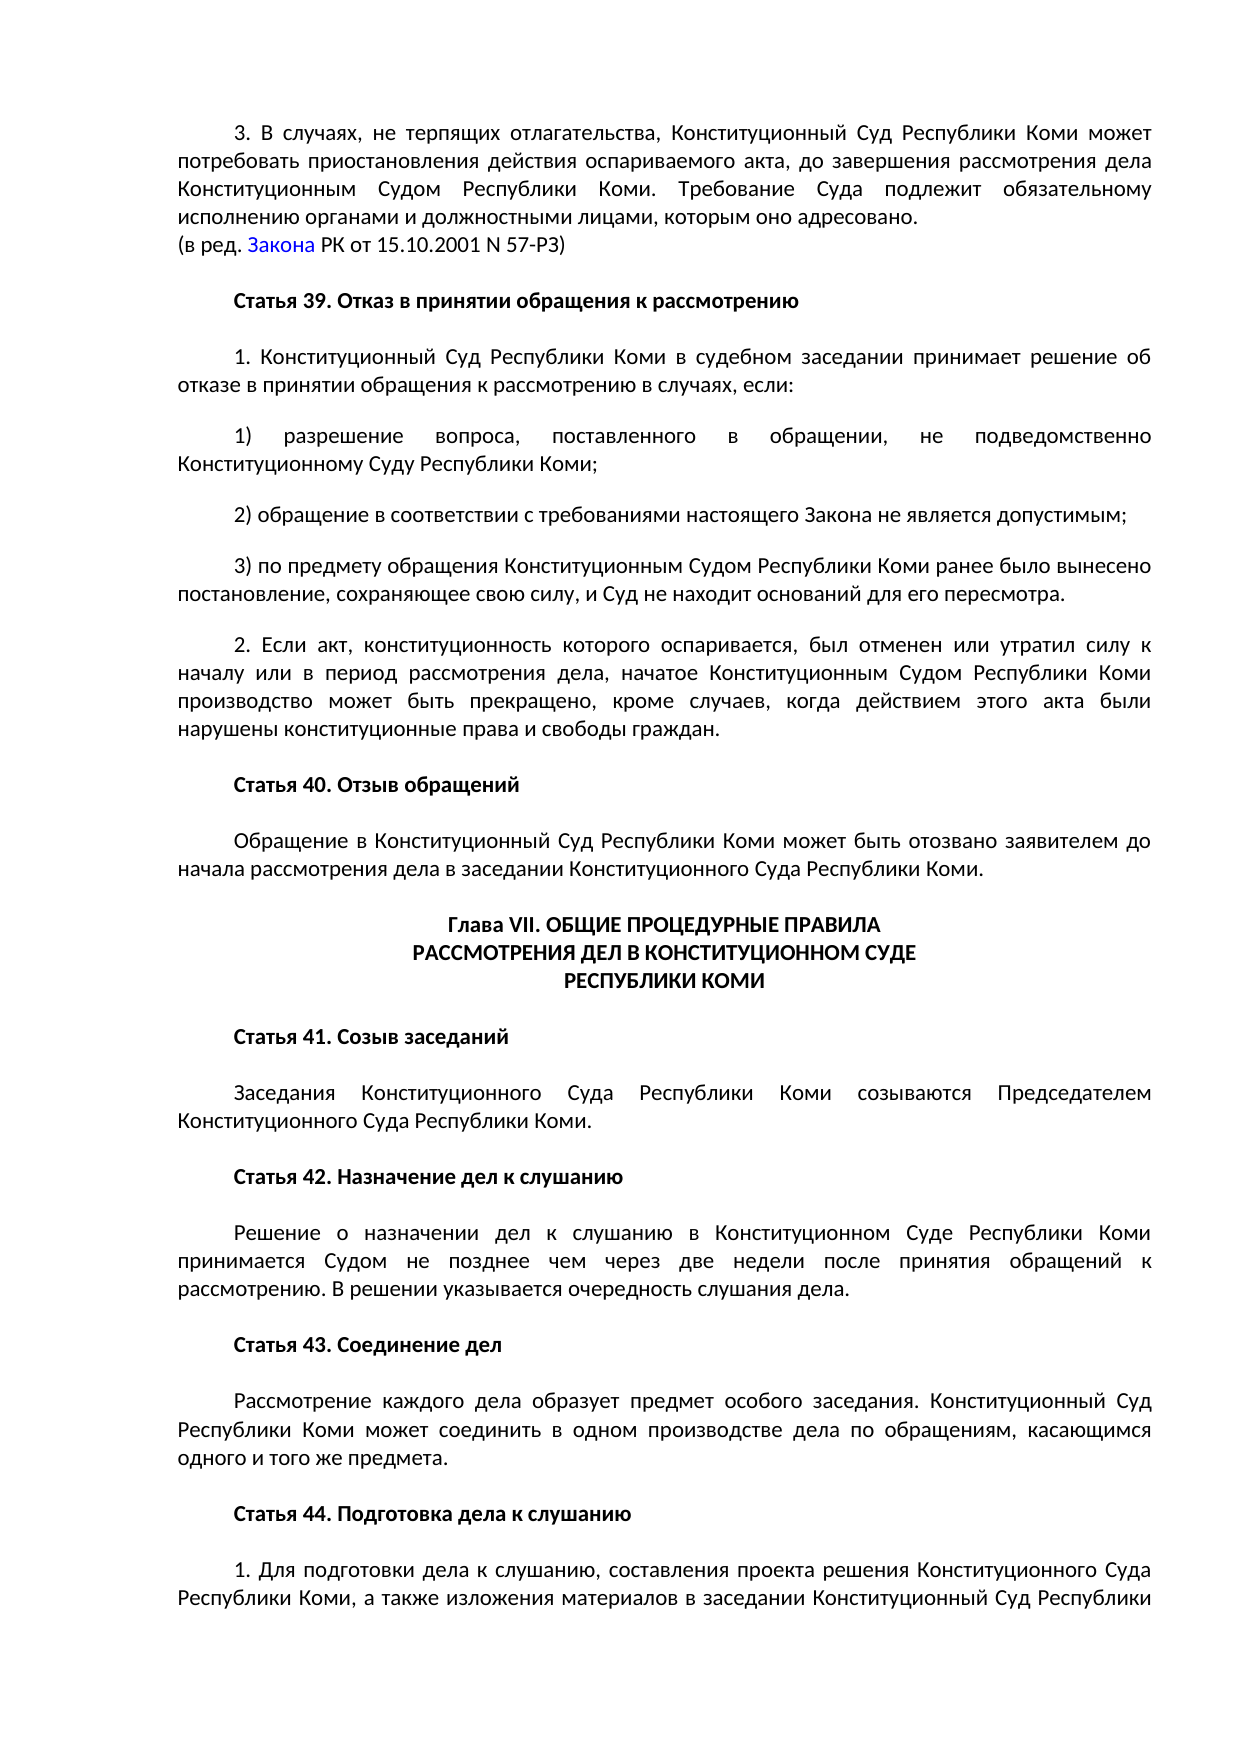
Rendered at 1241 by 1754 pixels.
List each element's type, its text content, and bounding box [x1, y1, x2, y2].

title Статья 39. Отказ в принятии обращения к рассмотрению [177, 286, 1152, 314]
text Рассмотрение каждого дела образует предмет особого заседания. Конституционный Суд Республики Коми может соединить в одном производстве дела по обращениям, касающимся одного и того же предмета. [177, 1387, 1152, 1471]
title Статья 42. Назначение дел к слушанию [177, 1162, 1152, 1191]
text 1. Конституционный Суд Республики Коми в судебном заседании принимает решение об отказе в принятии обращения к рассмотрению в случаях, если: [177, 342, 1152, 398]
text 2. Если акт, конституционность которого оспаривается, был отменен или утратил силу к началу или в период рассмотрения дела, начатое Конституционным Судом Республики Коми производство может быть прекращено, кроме случаев, когда действием этого акта были нарушены конституционные права и свободы граждан. [177, 630, 1152, 742]
title Статья 44. Подготовка дела к слушанию [177, 1499, 1152, 1527]
title Статья 40. Отзыв обращений [177, 770, 1152, 798]
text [177, 1555, 1152, 1611]
text 2) обращение в соответствии с требованиями настоящего Закона не является допустимым; [177, 500, 1152, 528]
title Статья 41. Созыв заседаний [177, 1022, 1152, 1050]
text 3. В случаях, не терпящих отлагательства, Конституционный Суд Республики Коми может потребовать приостановления действия оспариваемого акта, до завершения рассмотрения дела Конституционным Судом Республики Коми. Требование Суда подлежит обязательному исполнению органами и должностными лицами, которым оно адресовано. [177, 118, 1152, 230]
text Заседания Конституционного Суда Республики Коми созываются Председателем Конституционного Суда Республики Коми. [177, 1078, 1152, 1134]
text Обращение в Конституционный Суд Республики Коми может быть отозвано заявителем до начала рассмотрения дела в заседании Конституционного Суда Республики Коми. [177, 826, 1152, 882]
text Решение о назначении дел к слушанию в Конституционном Суде Республики Коми принимается Судом не позднее чем через две недели после принятия обращений к рассмотрению. В решении указывается очередность слушания дела. [177, 1218, 1152, 1303]
text 3) по предмету обращения Конституционным Судом Республики Коми ранее было вынесено постановление, сохраняющее свою силу, и Суд не находит оснований для его пересмотра. [177, 551, 1152, 607]
title РАССМОТРЕНИЯ ДЕЛ В КОНСТИТУЦИОННОМ СУДЕ [177, 938, 1152, 966]
text (в ред. Закона РК от 15.10.2001 N 57-РЗ) [177, 230, 1152, 258]
text 1) разрешение вопроса, поставленного в обращении, не подведомственно Конституционному Суду Республики Коми; [177, 421, 1152, 477]
title Статья 43. Соединение дел [177, 1331, 1152, 1359]
title Глава VII. ОБЩИЕ ПРОЦЕДУРНЫЕ ПРАВИЛА [177, 910, 1152, 938]
title РЕСПУБЛИКИ КОМИ [177, 966, 1152, 994]
